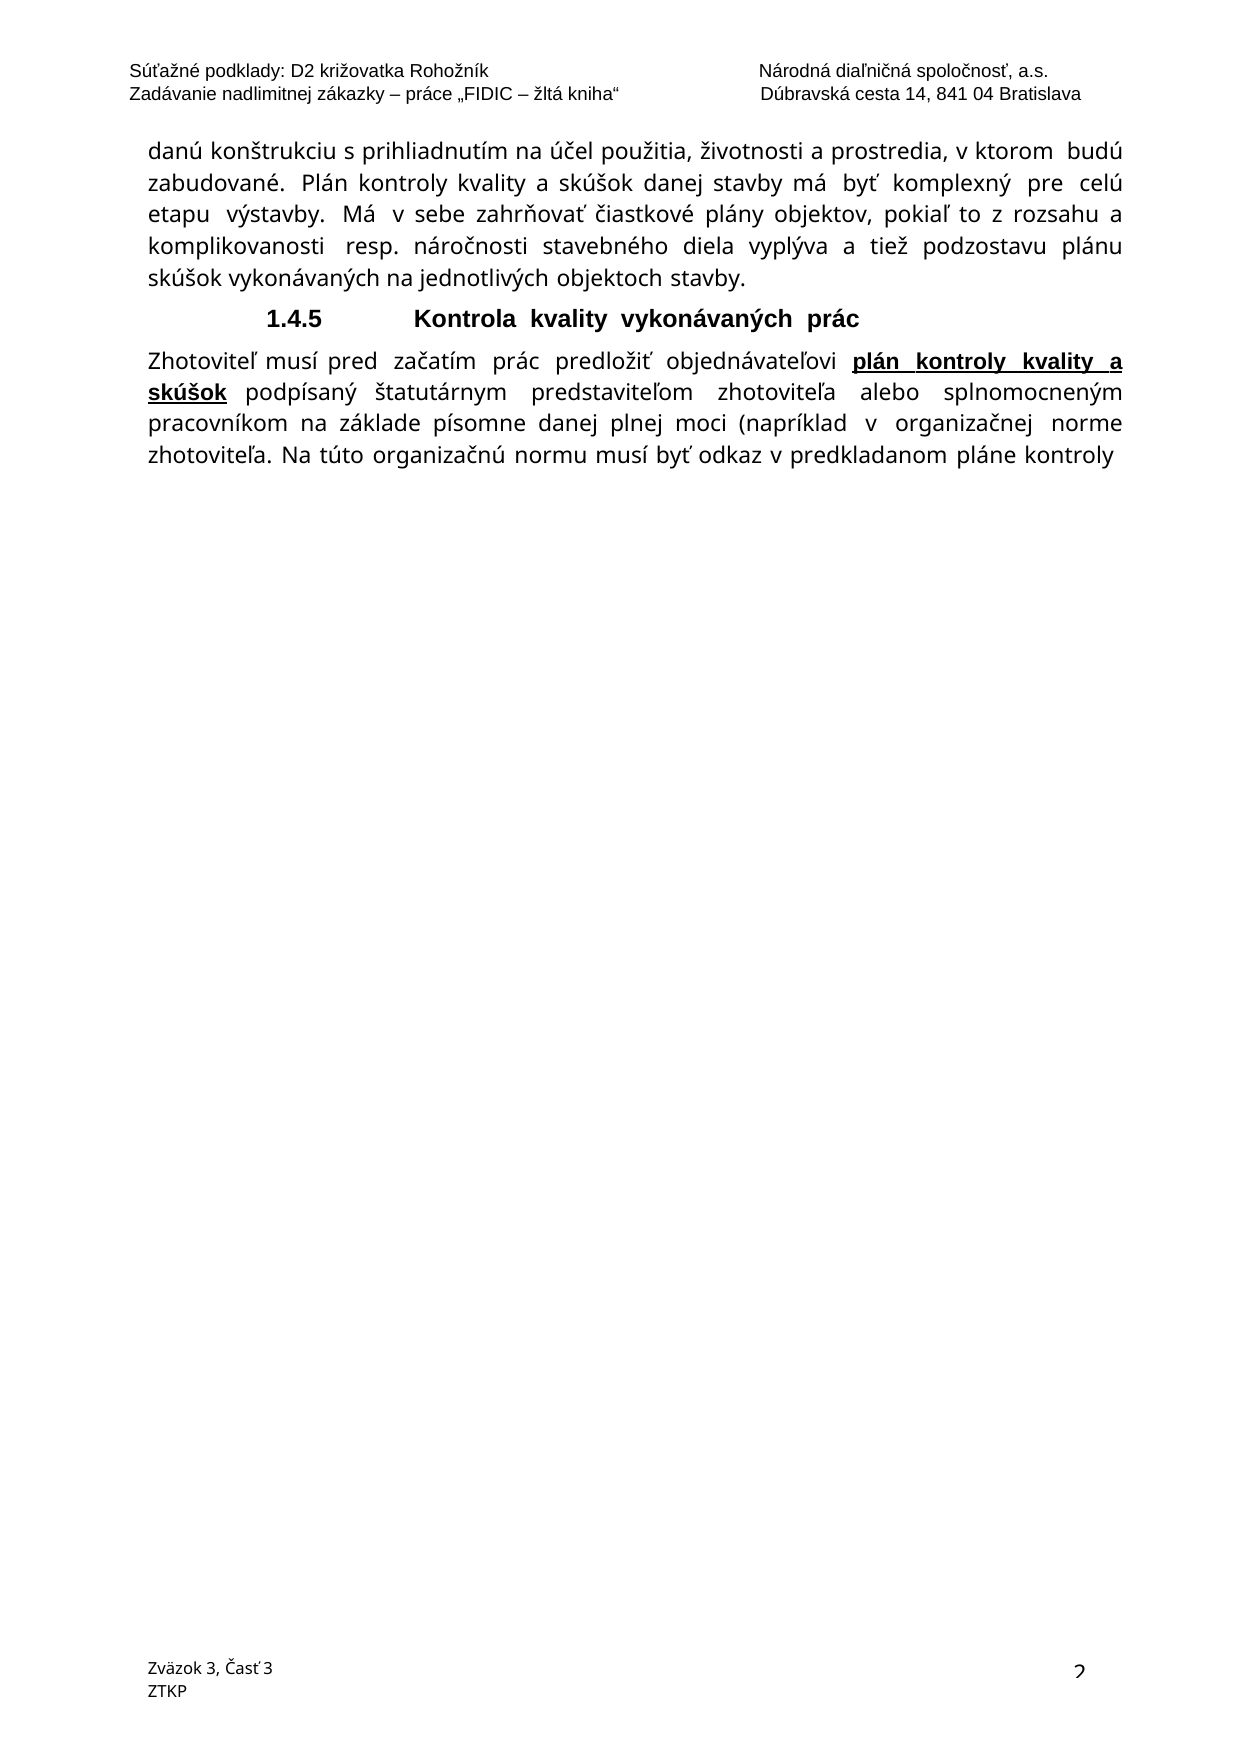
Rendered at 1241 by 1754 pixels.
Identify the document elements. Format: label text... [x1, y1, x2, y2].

subtitle Kontrola kvality vykonávaných prác [266, 304, 1134, 333]
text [148, 135, 1123, 293]
text Zhotoviteľ musí pred začatím prác predložiť objednávateľovi plán kontroly kvality a skúšok podpísaný štatutárnym predstaviteľom zhotoviteľa alebo splnomocneným pracovníkom na základe písomne danej plnej moci (napríklad v organizačnej norme zhotoviteľa. Na túto organizačnú normu musí byť odkaz v predkladanom pláne kontroly [148, 345, 1123, 470]
